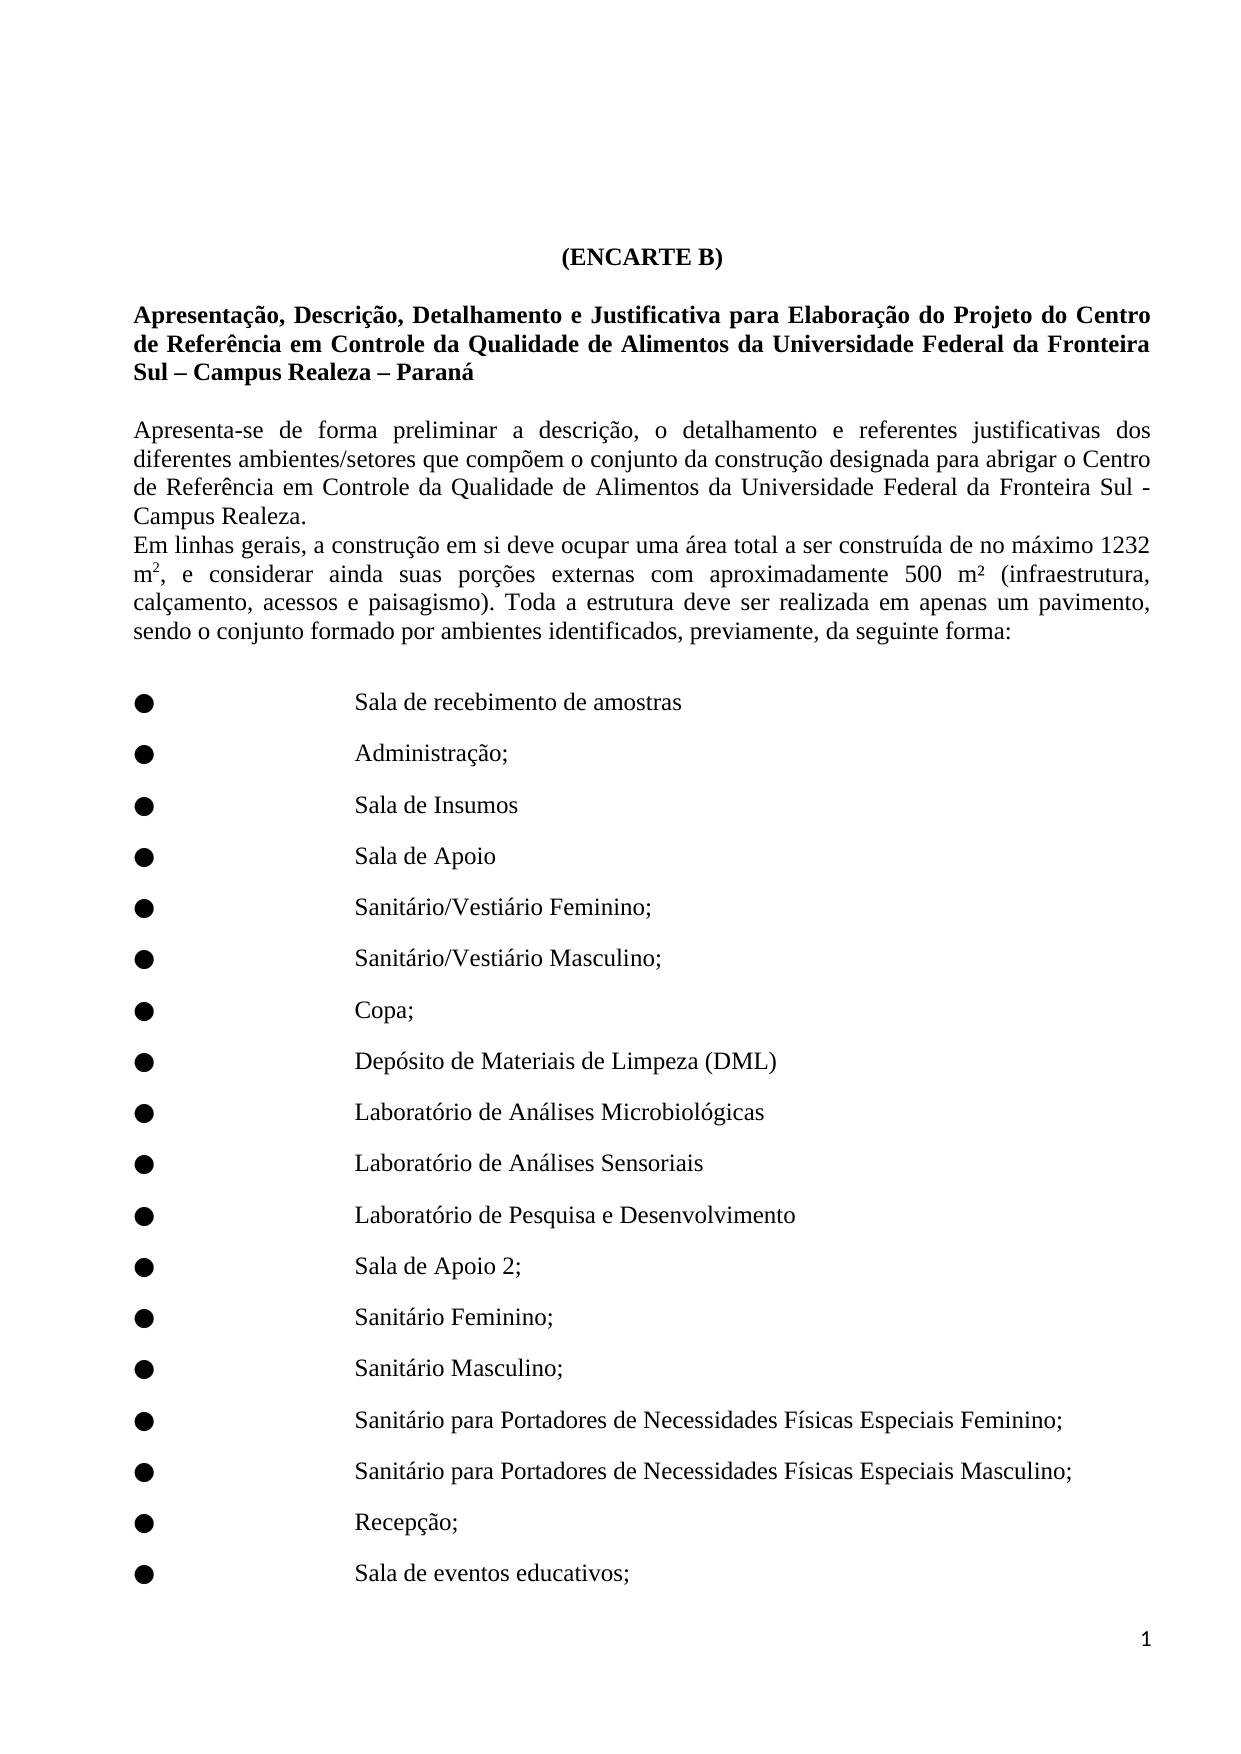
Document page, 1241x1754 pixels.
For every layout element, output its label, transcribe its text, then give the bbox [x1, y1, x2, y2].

list Copa; [133, 981, 1152, 1032]
list Sala de recebimento de amostras [133, 674, 1152, 725]
list Sanitário para Portadores de Necessidades Físicas Especiais Feminino; [133, 1391, 1152, 1442]
list Laboratório de Análises Microbiológicas [133, 1084, 1152, 1135]
text (ENCARTE B) [133, 242, 1152, 271]
list Recepção; [133, 1494, 1152, 1545]
list Sanitário Masculino; [133, 1340, 1152, 1391]
text Em linhas gerais, a construção em si deve ocupar uma área total a ser construída de no máximo 1232 m2, e considerar ainda suas porções externas com aproximadamente 500 m² (infraestrutura, calçamento, acessos e paisagismo). Toda a estrutura deve ser realizada em apenas um pavimento, sendo o conjunto formado por ambientes identificados, previamente, da seguinte forma: [133, 530, 1152, 645]
list Sanitário/Vestiário Feminino; [133, 879, 1152, 930]
list Sanitário para Portadores de Necessidades Físicas Especiais Masculino; [133, 1442, 1152, 1494]
list Laboratório de Análises Sensoriais [133, 1135, 1152, 1186]
list Administração; [133, 725, 1152, 776]
text Apresentação, Descrição, Detalhamento e Justificativa para Elaboração do Projeto do Centro de Referência em Controle da Qualidade de Alimentos da Universidade Federal da Fronteira Sul – Campus Realeza – Paraná [133, 300, 1152, 386]
list Sanitário/Vestiário Masculino; [133, 930, 1152, 981]
text Apresenta-se de forma preliminar a descrição, o detalhamento e referentes justificativas dos diferentes ambientes/setores que compõem o conjunto da construção designada para abrigar o Centro de Referência em Controle da Qualidade de Alimentos da Universidade Federal da Fronteira Sul - Campus Realeza. [133, 415, 1152, 530]
list Sala de Apoio [133, 827, 1152, 879]
list Depósito de Materiais de Limpeza (DML) [133, 1032, 1152, 1084]
list Laboratório de Pesquisa e Desenvolvimento [133, 1186, 1152, 1237]
list Sala de Apoio 2; [133, 1237, 1152, 1289]
list Sanitário Feminino; [133, 1289, 1152, 1340]
list Sala de Insumos [133, 776, 1152, 827]
list Sala de eventos educativos; [133, 1545, 1152, 1596]
